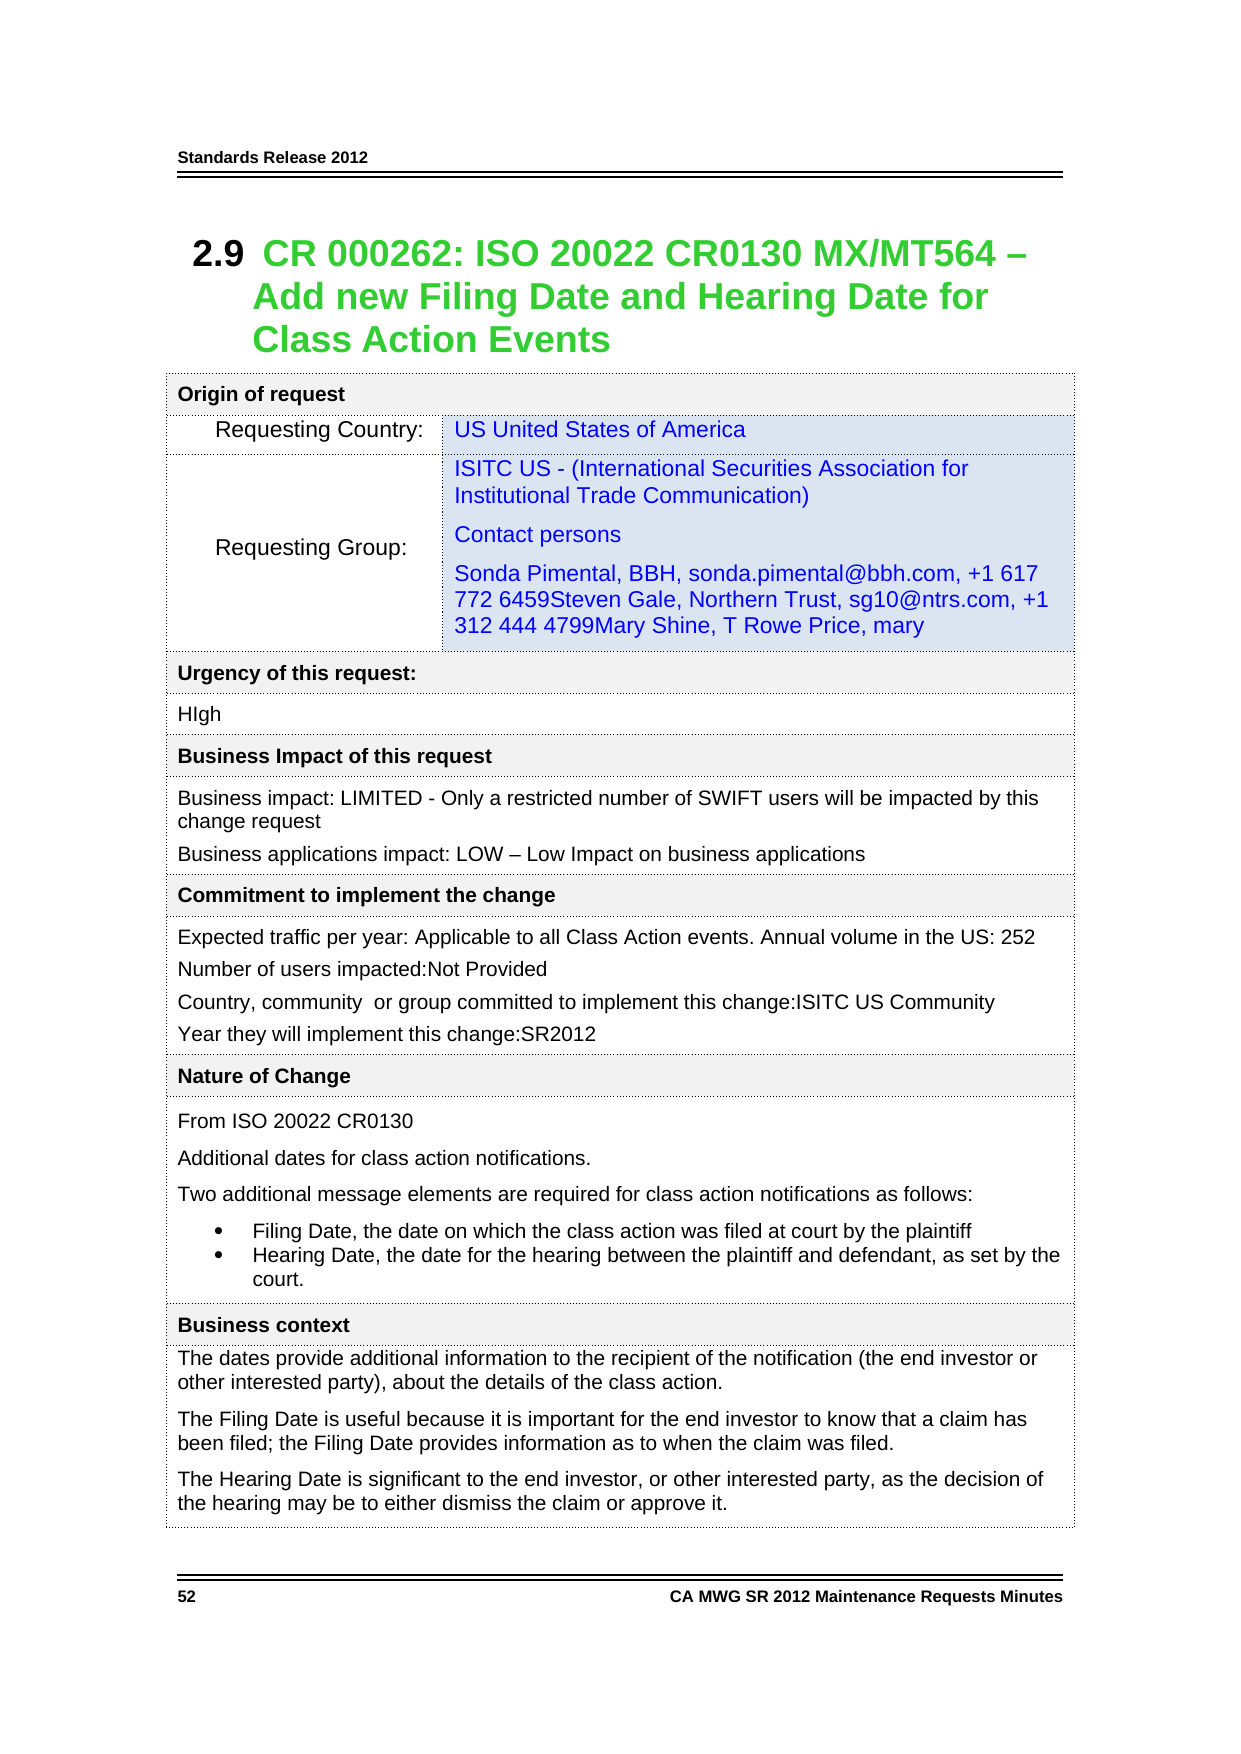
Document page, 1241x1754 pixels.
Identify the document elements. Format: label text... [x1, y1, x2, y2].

table_cell Business Impact of this request [166, 734, 1074, 776]
subtitle CR 000262: ISO 20022 CR0130 MX/MT564 –Add new Filing Date and Hearing Date for Class Action Events [192, 231, 1092, 360]
table_cell Urgency of this request: [166, 651, 1074, 693]
table_cell The dates provide additional information to the recipient of the notification (the end investor or other interested party), about the details of the class action. The Filing Date is useful because it is important for the end investor to know that a claim has been filed; the Filing Date provides information as to when the claim was filed. The Hearing Date is significant to the end investor, or other interested party, as the decision of the hearing may be to either dismiss the claim or approve it. [166, 1345, 1074, 1527]
table_cell From ISO 20022 CR0130 Additional dates for class action notifications. Two additional message elements are required for class action notifications as follows: Filing Date, the date on which the class action was filed at court by the plaintiff Hearing Date, the date for the hearing between the plaintiff and defendant, as set by the court. [166, 1096, 1074, 1303]
table_cell Commitment to implement the change [166, 874, 1074, 916]
table_header Origin of request [166, 373, 1074, 414]
table_cell Requesting Group: [166, 454, 443, 651]
table_cell US United States of America [443, 415, 1074, 454]
table_cell Business context [166, 1303, 1074, 1345]
table_cell Expected traffic per year: Applicable to all Class Action events. Annual volume in the US: 252 Number of users impacted:Not Provided Country, community or group committed to implement this change:ISITC US Community Year they will implement this change:SR2012 [166, 916, 1074, 1054]
table_cell ISITC US - (International Securities Association for Institutional Trade Communication) Contact persons Sonda Pimental, BBH, sonda.pimental@bbh.com, +1 617 772 6459Steven Gale, Northern Trust, sg10@ntrs.com, +1 312 444 4799Mary Shine, T Rowe Price, mary [443, 454, 1074, 651]
table_cell HIgh [166, 693, 1074, 734]
table_cell Requesting Country: [166, 415, 443, 454]
table_cell Business impact: LIMITED - Only a restricted number of SWIFT users will be impacted by this change request Business applications impact: LOW – Low Impact on business applications [166, 776, 1074, 874]
table_cell Nature of Change [166, 1054, 1074, 1096]
